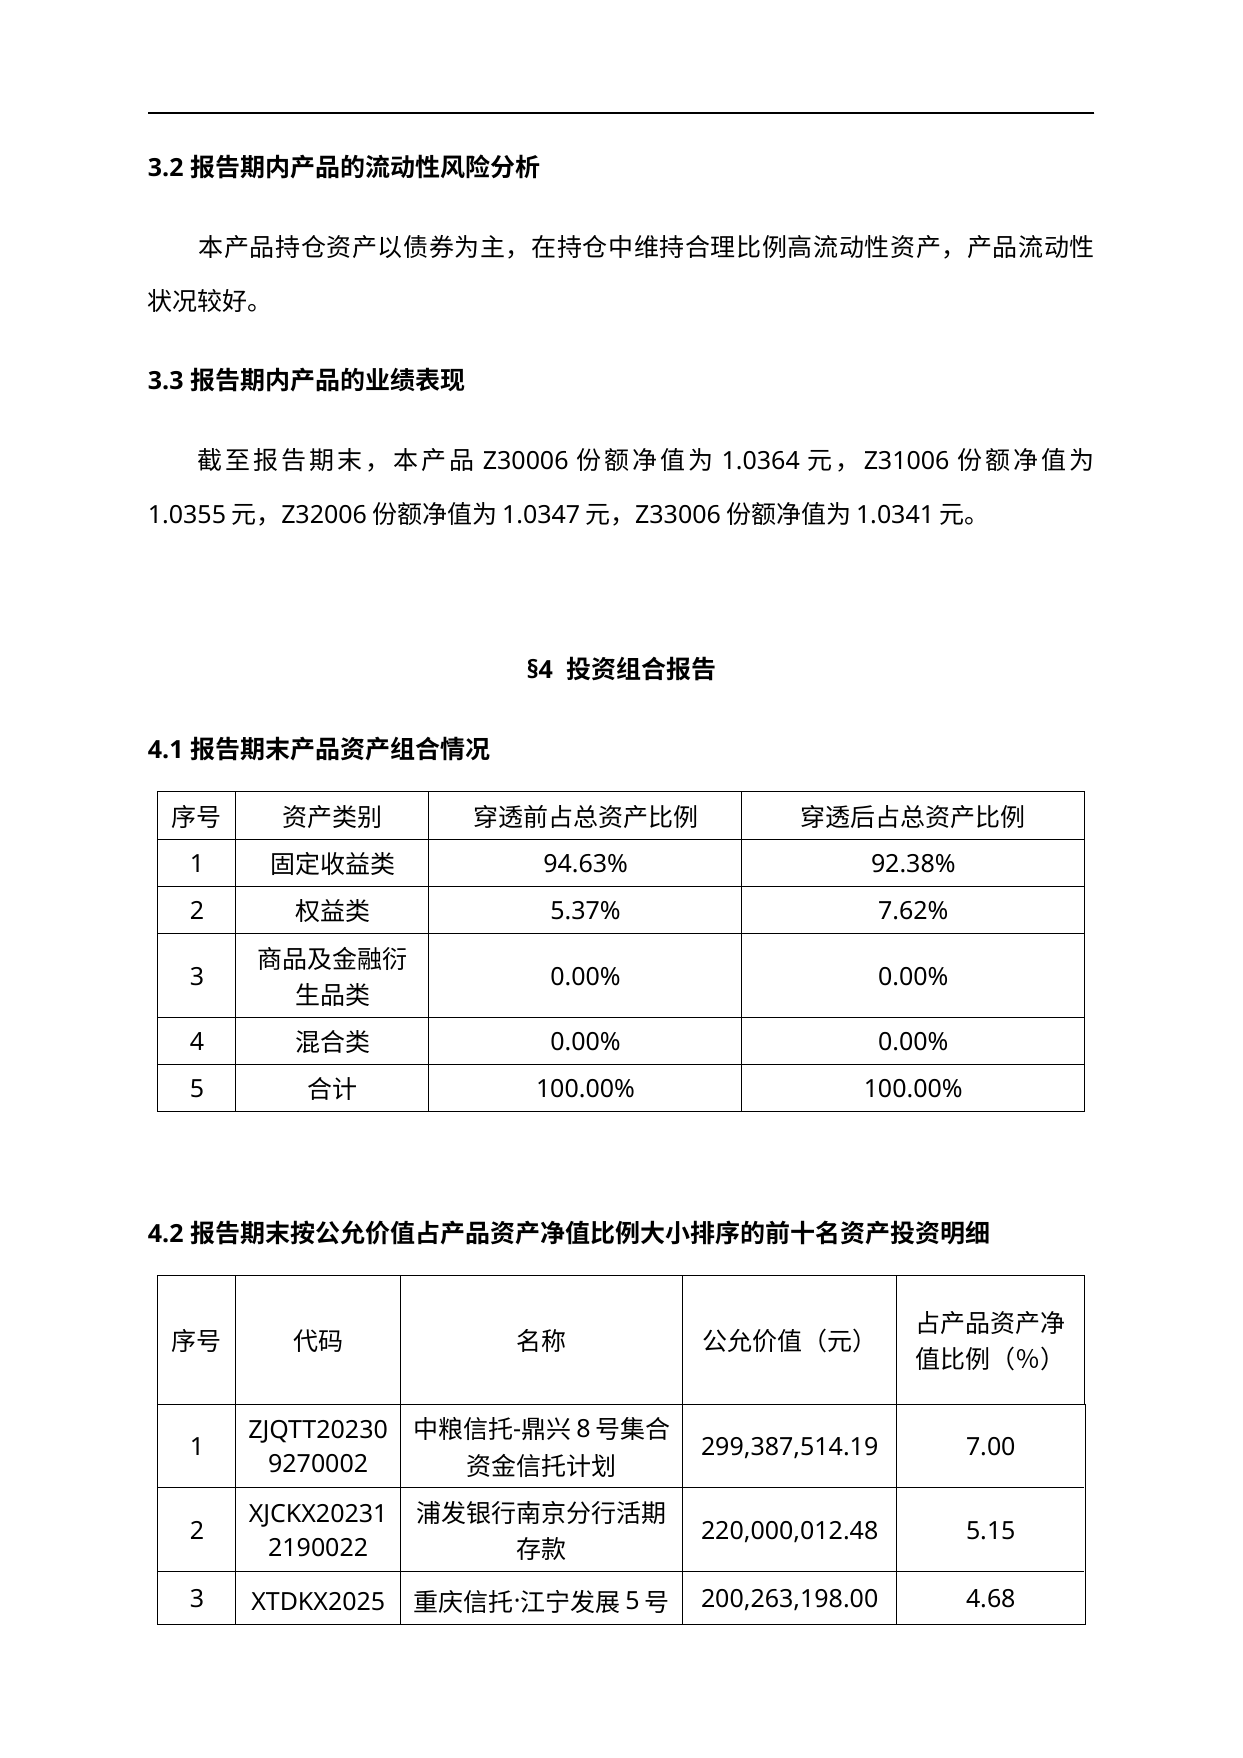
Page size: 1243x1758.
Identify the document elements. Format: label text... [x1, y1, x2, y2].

table_cell 3 [158, 934, 235, 1017]
table_header 穿透前占总资产比例 [429, 792, 741, 838]
table_cell 0.00% [429, 934, 741, 1017]
table_cell 1 [158, 840, 235, 886]
text 截至报告期末，本产品Z30006份额净值为1.0364元，Z31006份额净值为1.0355元，Z32006份额净值为1.0347元，Z33006份额净值为1.0341元。 [148, 440, 1094, 531]
table_cell 92.38% [742, 840, 1084, 886]
table_cell 0.00% [742, 1018, 1084, 1064]
table_cell 合计 [236, 1065, 428, 1111]
table_cell 4 [158, 1018, 235, 1064]
table_cell 2 [158, 887, 235, 933]
table_cell 94.63% [429, 840, 741, 886]
table_header 穿透后占总资产比例 [742, 792, 1084, 838]
table_header 序号 [158, 1276, 235, 1404]
text 4.1 报告期末产品资产组合情况 [148, 729, 1094, 766]
table_cell 5.37% [429, 887, 741, 933]
table_cell 7.00 [897, 1405, 1085, 1487]
table_header 公允价值（元） [683, 1276, 896, 1404]
table_cell 4.68 [897, 1571, 1085, 1623]
table_cell 商品及金融衍生品类 [236, 934, 428, 1017]
table_cell 3 [158, 1572, 235, 1623]
table_cell 220,000,012.48 [683, 1488, 896, 1571]
table_cell 0.00% [742, 934, 1084, 1017]
text §4 投资组合报告 [148, 650, 1094, 686]
table_cell 100.00% [742, 1065, 1084, 1111]
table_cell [401, 1572, 682, 1623]
table_cell 5.15 [897, 1487, 1085, 1571]
table_header 名称 [401, 1276, 682, 1404]
table_cell 混合类 [236, 1018, 428, 1064]
table_cell 200,263,198.00 [683, 1572, 896, 1623]
table_cell 299,387,514.19 [683, 1405, 896, 1487]
table_header 代码 [236, 1276, 400, 1404]
table_cell XTDKX202503190022 [236, 1572, 400, 1623]
table_cell ZJQTT202309270002 [236, 1405, 400, 1487]
table_cell 中粮信托-鼎兴8号集合资金信托计划 [401, 1405, 682, 1487]
table_cell 0.00% [429, 1018, 741, 1064]
table_cell 2 [158, 1488, 235, 1571]
table_cell 固定收益类 [236, 840, 428, 886]
table_cell XJCKX202312190022 [236, 1488, 400, 1571]
text 3.2 报告期内产品的流动性风险分析 [148, 148, 1094, 184]
table_header 序号 [158, 792, 235, 838]
table_cell 权益类 [236, 887, 428, 933]
table_cell 浦发银行南京分行活期存款 [401, 1488, 682, 1571]
text 本产品持仓资产以债券为主，在持仓中维持合理比例高流动性资产，产品流动性状况较好。 [148, 227, 1094, 318]
table_cell 100.00% [429, 1065, 741, 1111]
table_cell 7.62% [742, 887, 1084, 933]
table_header 资产类别 [236, 792, 428, 838]
text 3.3 报告期内产品的业绩表现 [148, 361, 1094, 397]
table_cell 5 [158, 1065, 235, 1111]
table_cell 1 [158, 1405, 235, 1487]
table_header 占产品资产净值比例（％） [897, 1276, 1084, 1404]
text 4.2 报告期末按公允价值占产品资产净值比例大小排序的前十名资产投资明细 [148, 1213, 1094, 1249]
